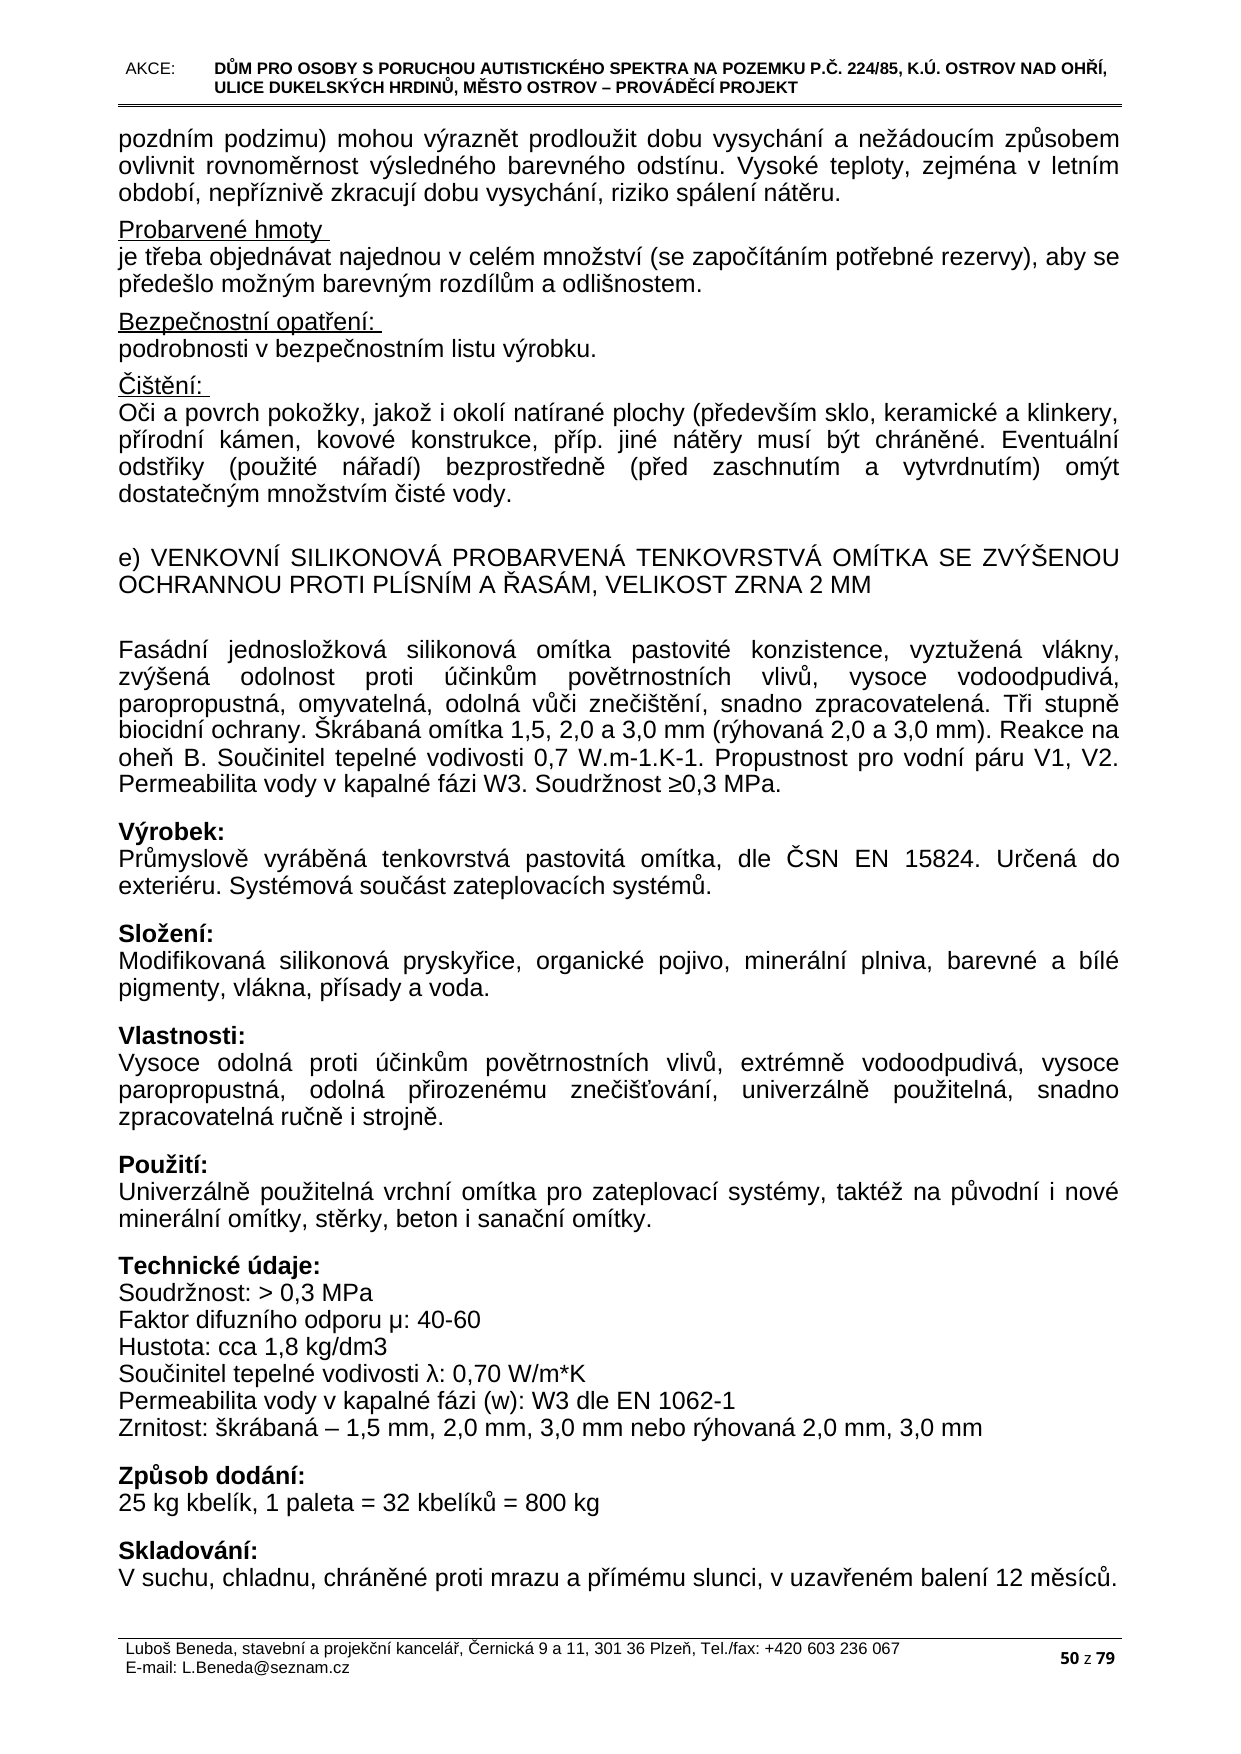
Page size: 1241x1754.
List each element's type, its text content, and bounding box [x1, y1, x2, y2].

text Vysoce odolná proti účinkům povětrnostních vlivů, extrémně vodoodpudivá, vysoce paropropustná, odolná přirozenému znečišťování, univerzálně použitelná, snadno zpracovatelná ručně i strojně. [118, 1050, 1121, 1131]
text Probarvené hmoty [118, 217, 1121, 244]
text je třeba objednávat najednou v celém množství (se započítáním potřebné rezervy), aby se předešlo možným barevným rozdílům a odlišnostem. [118, 244, 1121, 298]
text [118, 126, 1121, 207]
text Univerzálně použitelná vrchní omítka pro zateplovací systémy, taktéž na původní i nové minerální omítky, stěrky, beton i sanační omítky. [118, 1178, 1121, 1232]
text podrobnosti v bezpečnostním listu výrobku. [118, 335, 1121, 362]
text Složení: [118, 921, 1121, 948]
text Skladování: [118, 1538, 1121, 1565]
text 25 kg kbelík, 1 paleta = 32 kbelíků = 800 kg [118, 1490, 1121, 1517]
text Bezpečnostní opatření: [118, 308, 1121, 335]
text Faktor difuzního odporu μ: 40-60 [118, 1307, 1121, 1334]
text Modifikovaná silikonová pryskyřice, organické pojivo, minerální plniva, barevné a bílé pigmenty, vlákna, přísady a voda. [118, 948, 1121, 1002]
text Součinitel tepelné vodivosti λ: 0,70 W/m*K [118, 1361, 1121, 1388]
text Fasádní jednosložková silikonová omítka pastovité konzistence, vyztužená vlákny, zvýšená odolnost proti účinkům povětrnostních vlivů, vysoce vodoodpudivá, paropropustná, omyvatelná, odolná vůči znečištění, snadno zpracovatelená. Tři stupně biocidní ochrany. Škrábaná omítka 1,5, 2,0 a 3,0 mm (rýhovaná 2,0 a 3,0 mm). Reakce na oheň B. Součinitel tepelné vodivosti 0,7 W.m-1.K-1. Propustnost pro vodní páru V1, V2. Permeabilita vody v kapalné fázi W3. Soudržnost ≥0,3 MPa. [118, 636, 1121, 798]
text V suchu, chladnu, chráněné proti mrazu a přímému slunci, v uzavřeném balení 12 měsíců. [118, 1565, 1121, 1592]
text Výrobek: [118, 819, 1121, 846]
text Vlastnosti: [118, 1023, 1121, 1050]
text Způsob dodání: [118, 1463, 1121, 1490]
text Oči a povrch pokožky, jakož i okolí natírané plochy (především sklo, keramické a klinkery, přírodní kámen, kovové konstrukce, příp. jiné nátěry musí být chráněné. Eventuální odstřiky (použité nářadí) bezprostředně (před zaschnutím a vytvrdnutím) omýt dostatečným množstvím čisté vody. [118, 400, 1121, 508]
text Čištění: [118, 373, 1121, 400]
text e) VENKOVNÍ SILIKONOVÁ PROBARVENÁ TENKOVRSTVÁ OMÍTKA SE ZVÝŠENOU OCHRANNOU PROTI PLÍSNÍM A ŘASÁM, VELIKOST ZRNA 2 MM [118, 545, 1121, 599]
text Soudržnost: > 0,3 MPa [118, 1280, 1121, 1307]
text Použití: [118, 1151, 1121, 1178]
text Zrnitost: škrábaná – 1,5 mm, 2,0 mm, 3,0 mm nebo rýhovaná 2,0 mm, 3,0 mm [118, 1415, 1121, 1442]
text Hustota: cca 1,8 kg/dm3 [118, 1334, 1121, 1361]
text Permeabilita vody v kapalné fázi (w): W3 dle EN 1062-1 [118, 1388, 1121, 1415]
text Technické údaje: [118, 1253, 1121, 1280]
text Průmyslově vyráběná tenkovrstvá pastovitá omítka, dle ČSN EN 15824. Určená do exteriéru. Systémová součást zateplovacích systémů. [118, 846, 1121, 900]
